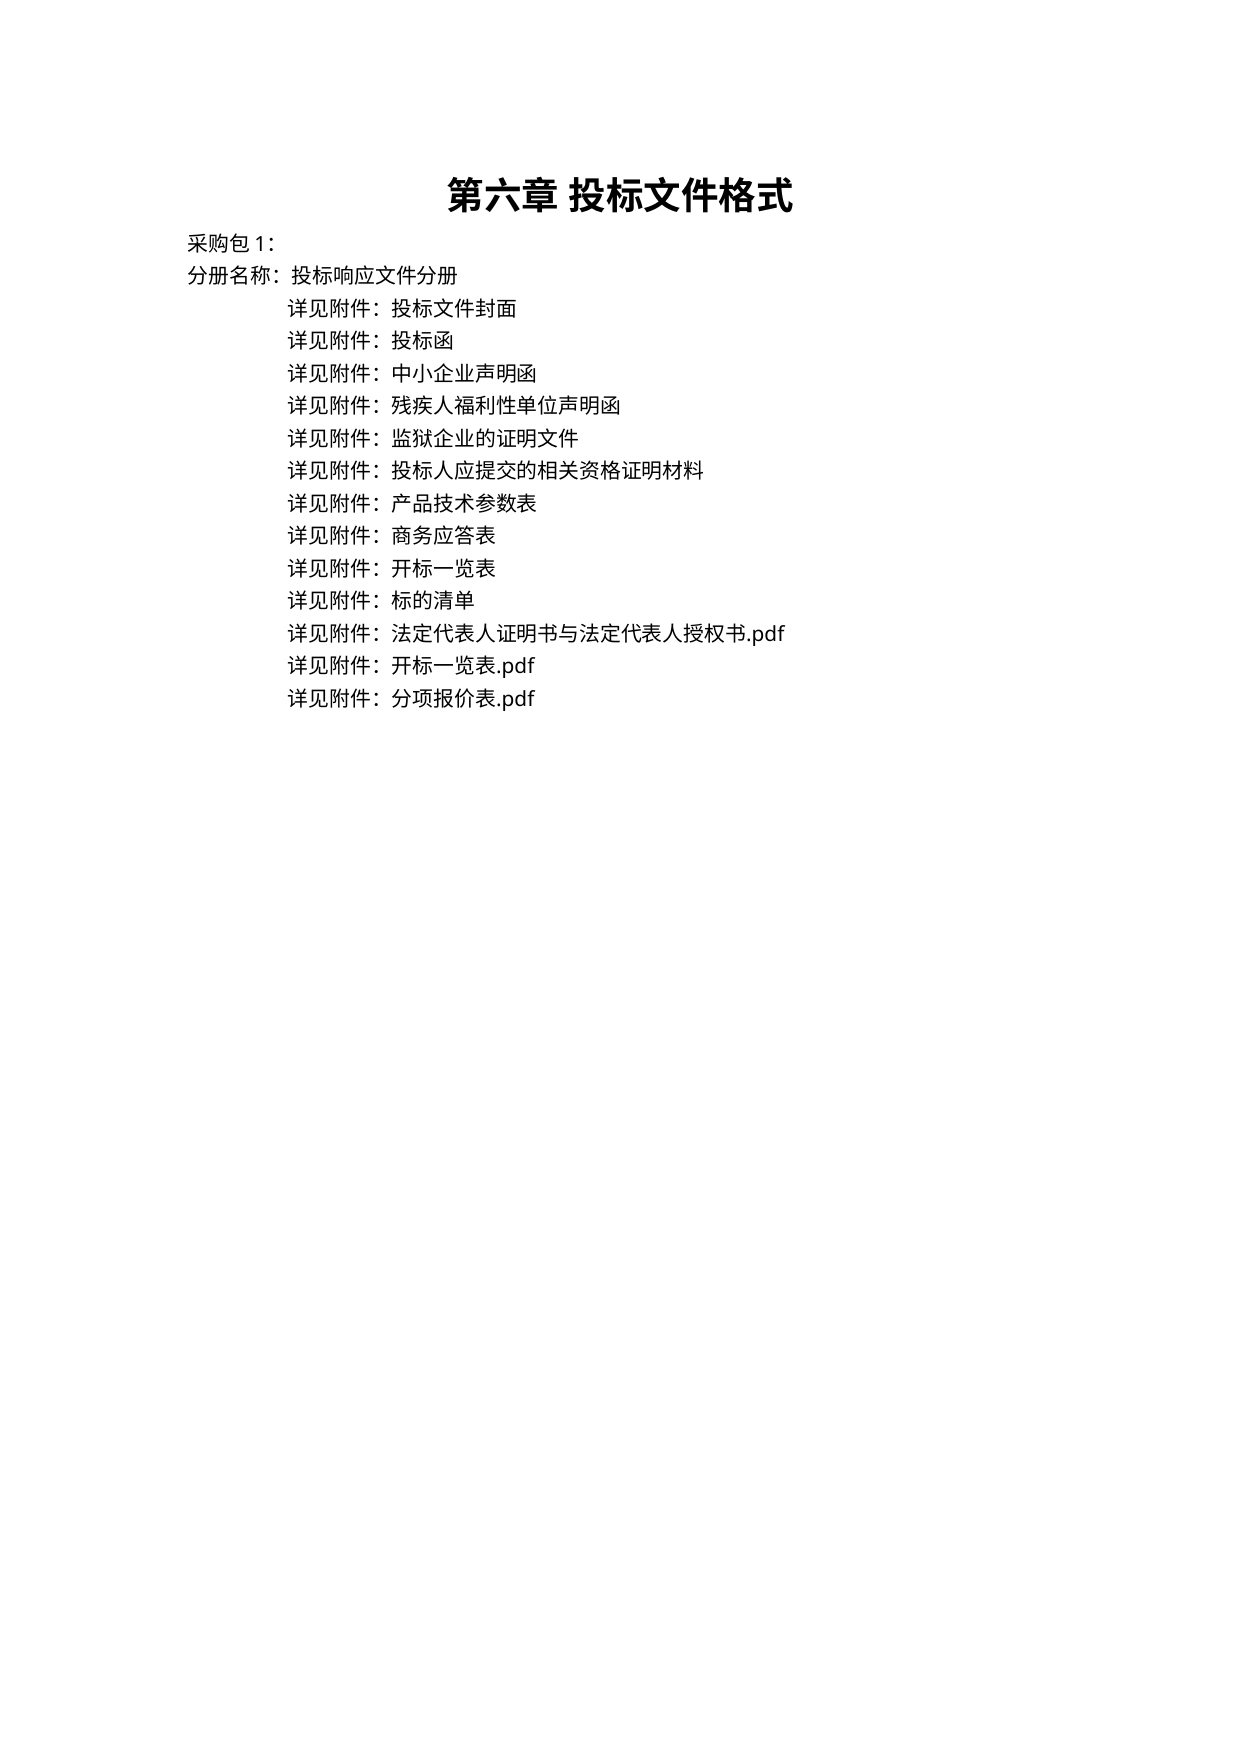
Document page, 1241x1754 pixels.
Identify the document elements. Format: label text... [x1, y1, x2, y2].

text 分册名称：投标响应文件分册 [187, 259, 1053, 292]
text 详见附件：开标一览表 [187, 552, 1053, 584]
text 详见附件：中小企业声明函 [187, 357, 1053, 389]
text 采购包1： [187, 227, 1053, 259]
text 详见附件：投标函 [187, 324, 1053, 357]
text 详见附件：法定代表人证明书与法定代表人授权书.pdf [187, 617, 1053, 649]
text 第六章 投标文件格式 [187, 162, 1053, 227]
text 详见附件：标的清单 [187, 584, 1053, 617]
text 详见附件：投标文件封面 [187, 292, 1053, 324]
text 详见附件：监狱企业的证明文件 [187, 422, 1053, 454]
text 详见附件：开标一览表.pdf [187, 649, 1053, 682]
text 详见附件：产品技术参数表 [187, 487, 1053, 519]
text 详见附件：残疾人福利性单位声明函 [187, 389, 1053, 422]
text 详见附件：投标人应提交的相关资格证明材料 [187, 454, 1053, 487]
text 详见附件：商务应答表 [187, 519, 1053, 552]
text 详见附件：分项报价表.pdf [187, 682, 1053, 714]
